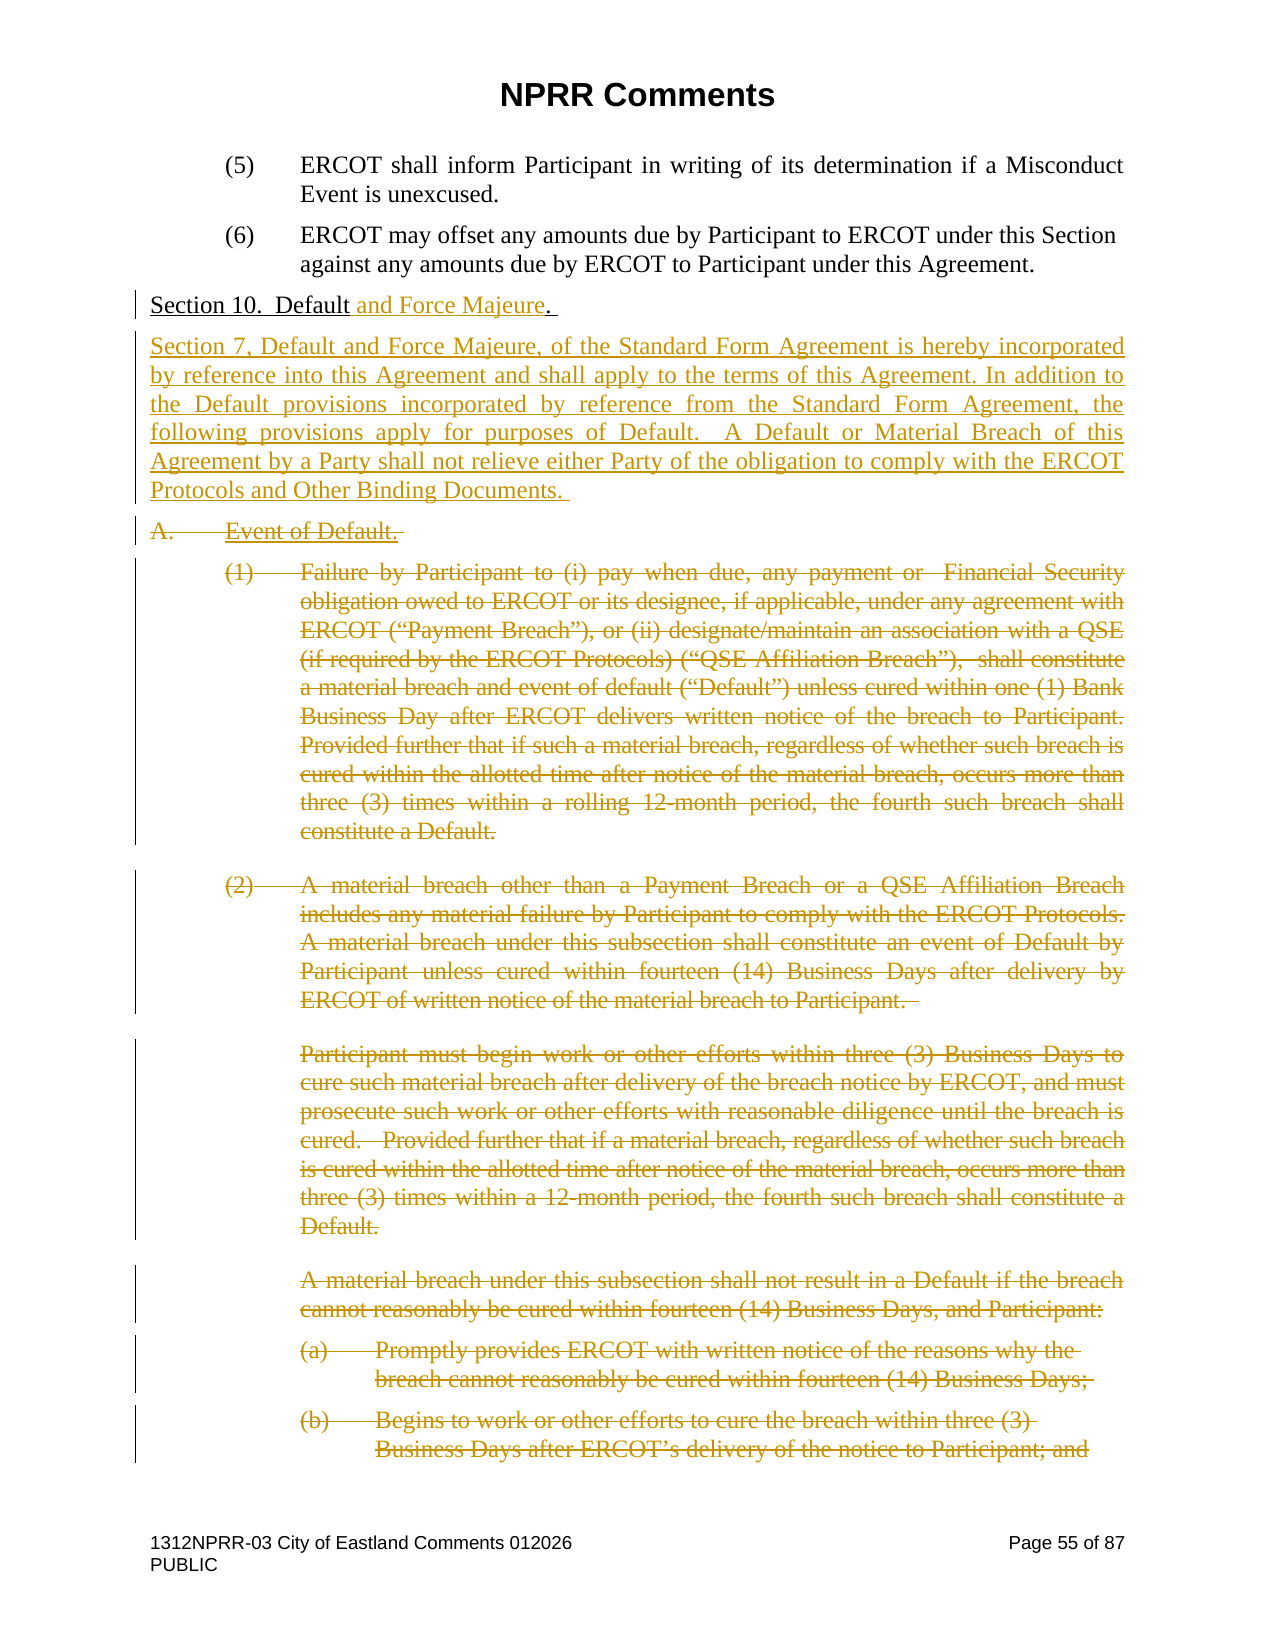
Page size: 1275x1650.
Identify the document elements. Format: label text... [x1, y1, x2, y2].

text (6) ERCOT may offset any amounts due by Participant to ERCOT under this Section against any amounts due by ERCOT to Participant under this Agreement. [225, 220, 1125, 277]
text Section 10. Default. [150, 290, 1125, 319]
text (5) ERCOT shall inform Participant in writing of its determination if a Misconduct Event is unexcused. [225, 150, 1125, 207]
